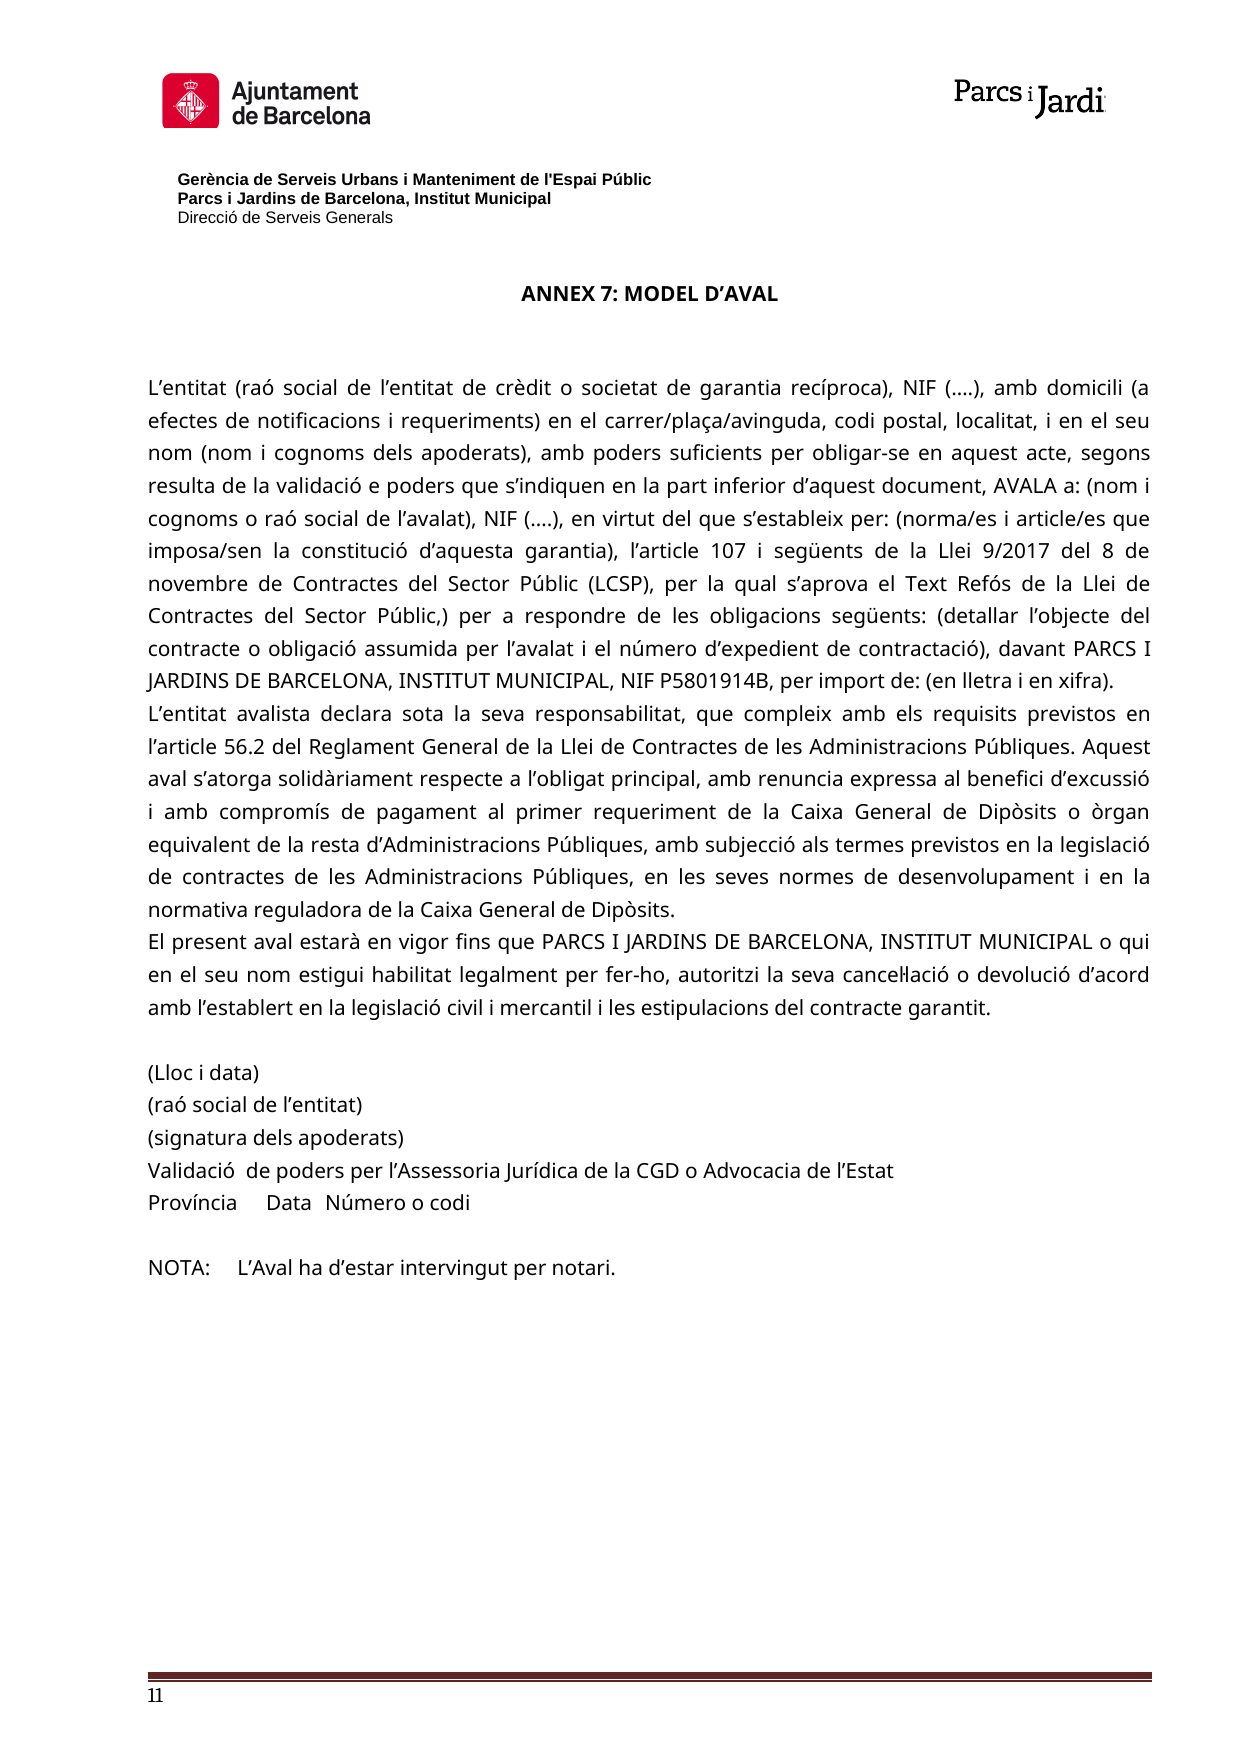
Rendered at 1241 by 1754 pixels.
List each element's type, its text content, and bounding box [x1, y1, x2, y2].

text L’entitat avalista declara sota la seva responsabilitat, que compleix amb els requisits previstos en l’article 56.2 del Reglament General de la Llei de Contractes de les Administracions Públiques. Aquest aval s’atorga solidàriament respecte a l’obligat principal, amb renuncia expressa al benefici d’excussió i amb compromís de pagament al primer requeriment de la Caixa General de Dipòsits o òrgan equivalent de la resta d’Administracions Públiques, amb subjecció als termes previstos en la legislació de contractes de les Administracions Públiques, en les seves normes de desenvolupament i en la normativa reguladora de la Caixa General de Dipòsits. [148, 699, 1152, 923]
text NOTA: L’Aval ha d’estar intervingut per notari. [148, 1253, 1152, 1282]
text Validació de poders per l’Assessoria Jurídica de la CGD o Advocacia de l’Estat [148, 1156, 1152, 1184]
picture [951, 73, 1106, 124]
text (Lloc i data) [148, 1058, 1152, 1086]
text (signatura dels apoderats) [148, 1123, 1152, 1152]
picture [162, 73, 371, 128]
text El present aval estarà en vigor fins que PARCS I JARDINS DE BARCELONA, INSTITUT MUNICIPAL o qui en el seu nom estigui habilitat legalment per fer-ho, autoritzi la seva cancel·lació o devolució d’acord amb l’establert en la legislació civil i mercantil i les estipulacions del contracte garantit. [148, 927, 1152, 1021]
text ANNEX 7: MODEL D’AVAL [148, 279, 1152, 308]
text Província Data Número o codi [148, 1188, 1152, 1217]
text L’entitat (raó social de l’entitat de crèdit o societat de garantia recíproca), NIF (….), amb domicili (a efectes de notificacions i requeriments) en el carrer/plaça/avinguda, codi postal, localitat, i en el seu nom (nom i cognoms dels apoderats), amb poders suficients per obligar-se en aquest acte, segons resulta de la validació e poders que s’indiquen en la part inferior d’aquest document, AVALA a: (nom i cognoms o raó social de l’avalat), NIF (….), en virtut del que s’estableix per: (norma/es i article/es que imposa/sen la constitució d’aquesta garantia), l’article 107 i següents de la Llei 9/2017 del 8 de novembre de Contractes del Sector Públic (LCSP), per la qual s’aprova el Text Refós de la Llei de Contractes del Sector Públic,) per a respondre de les obligacions següents: (detallar l’objecte del contracte o obligació assumida per l’avalat i el número d’expedient de contractació), davant PARCS I JARDINS DE BARCELONA, INSTITUT MUNICIPAL, NIF P5801914B, per import de: (en lletra i en xifra). [148, 373, 1152, 695]
text (raó social de l’entitat) [148, 1091, 1152, 1119]
